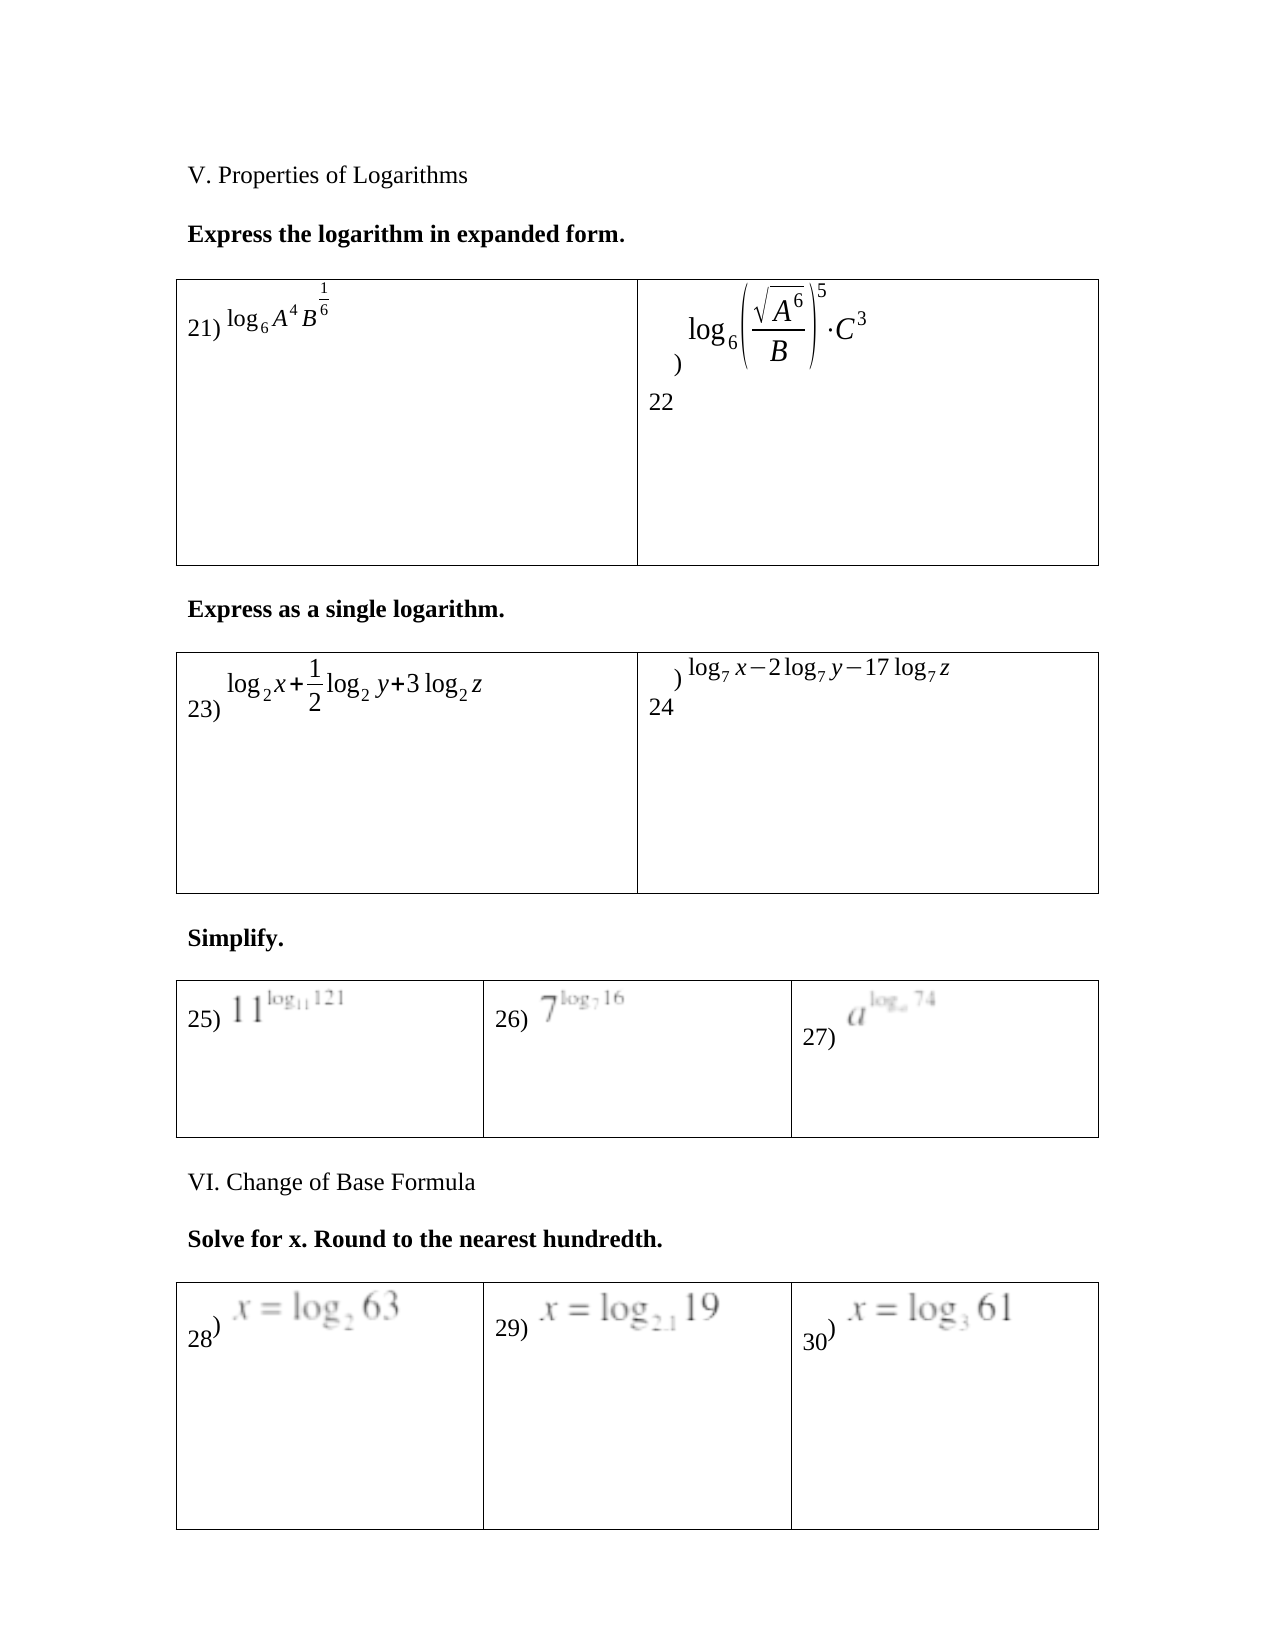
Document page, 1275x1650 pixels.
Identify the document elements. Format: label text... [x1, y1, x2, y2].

table_header 21) [177, 280, 637, 564]
table_header 29) [484, 1283, 791, 1529]
table_header 23) [177, 653, 637, 893]
table_header 24) [638, 653, 1098, 893]
table_header 27) [792, 981, 1098, 1137]
text Simplify. [187, 923, 1087, 951]
table_header 30) [792, 1283, 1098, 1529]
text Solve for x. Round to the nearest hundredth. [187, 1224, 1087, 1253]
text VI. Change of Base Formula [187, 1167, 1087, 1196]
list Express the logarithm in expanded form. [187, 218, 1087, 249]
table_header 22) [638, 280, 1098, 564]
text Express as a single logarithm. [187, 594, 1087, 623]
table_header 25) [177, 981, 483, 1137]
table_header 28) [177, 1283, 483, 1529]
table_header 26) [484, 981, 791, 1137]
text V. Properties of Logarithms [187, 161, 1087, 189]
